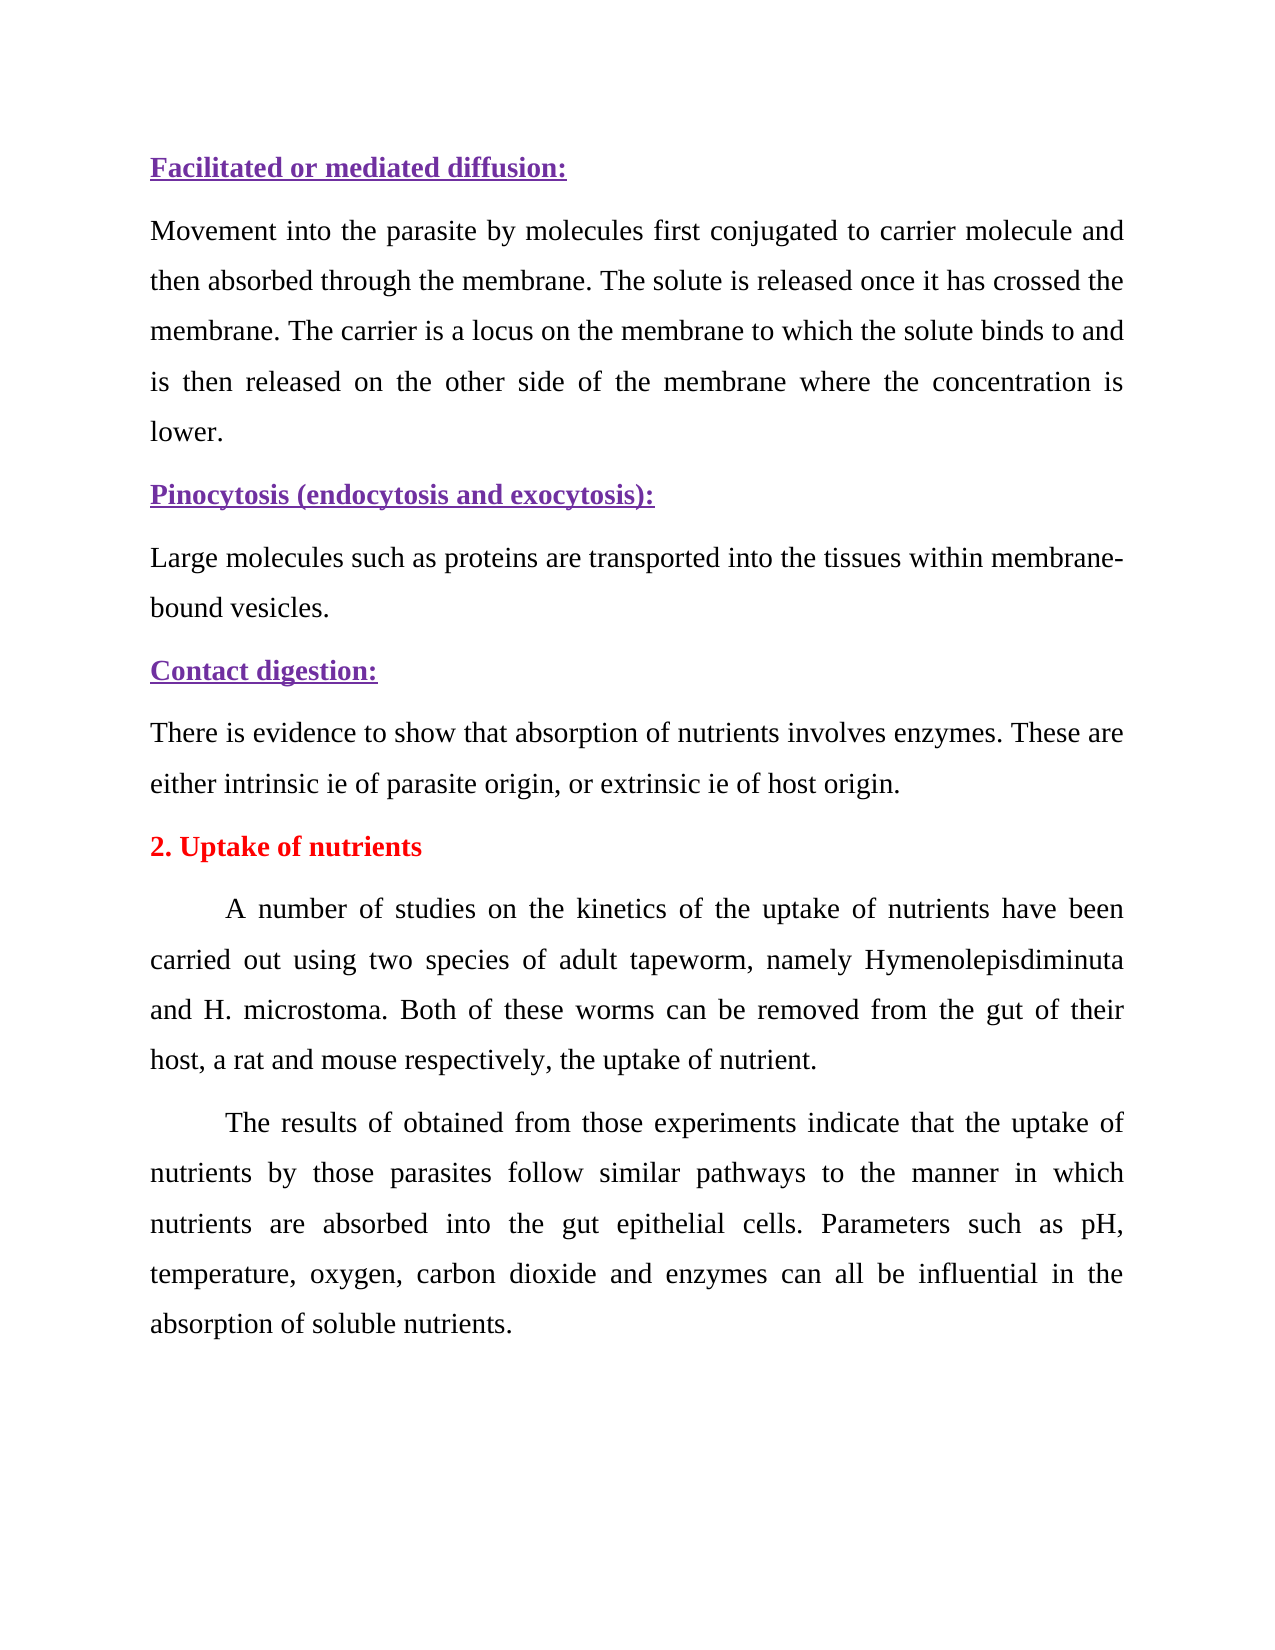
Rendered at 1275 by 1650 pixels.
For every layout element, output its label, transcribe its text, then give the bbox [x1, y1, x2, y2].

text Movement into the parasite by molecules first conjugated to carrier molecule and then absorbed through the membrane. The solute is released once it has crossed the membrane. The carrier is a locus on the membrane to which the solute binds to and is then released on the other side of the membrane where the concentration is lower. [150, 213, 1125, 448]
text Large molecules such as proteins are transported into the tissues within membrane-bound vesicles. [150, 540, 1125, 623]
text There is evidence to show that absorption of nutrients involves enzymes. These are either intrinsic ie of parasite origin, or extrinsic ie of host origin. [150, 716, 1125, 799]
text Facilitated or mediated diffusion: [150, 150, 1125, 183]
text 2. Uptake of nutrients [150, 829, 1125, 862]
text A number of studies on the kinetics of the uptake of nutrients have been carried out using two species of adult tapeworm, namely Hymenolepisdiminuta and H. microstoma. Both of these worms can be removed from the gut of their host, a rat and mouse respectively, the uptake of nutrient. [150, 892, 1125, 1076]
text The results of obtained from those experiments indicate that the uptake of nutrients by those parasites follow similar pathways to the manner in which nutrients are absorbed into the gut epithelial cells. Parameters such as pH, temperature, oxygen, carbon dioxide and enzymes can all be influential in the absorption of soluble nutrients. [150, 1105, 1125, 1340]
text Contact digestion: [150, 653, 1125, 686]
text Pinocytosis (endocytosis and exocytosis): [150, 477, 1125, 510]
